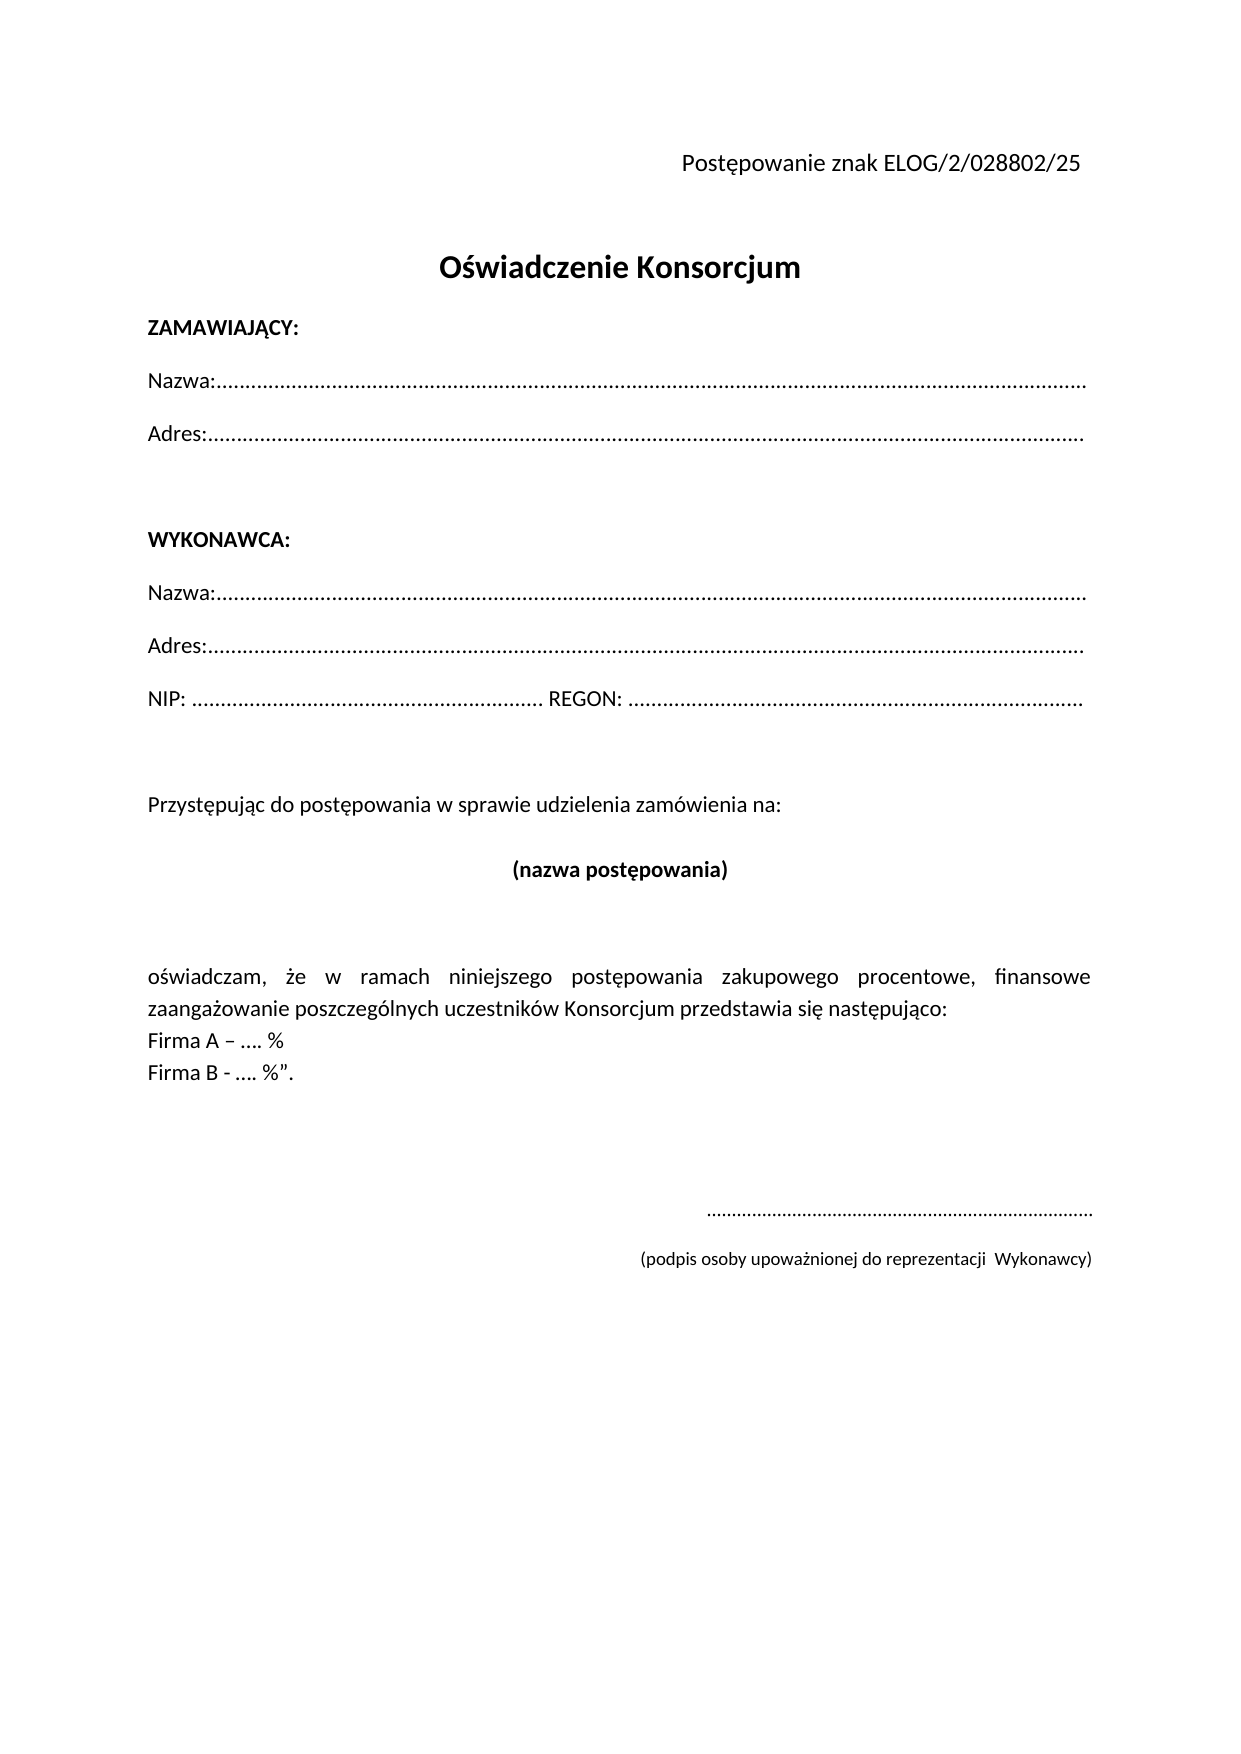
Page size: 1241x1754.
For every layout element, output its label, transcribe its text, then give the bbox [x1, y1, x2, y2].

text oświadczam, że w ramach niniejszego postępowania zakupowego procentowe, finansowe zaangażowanie poszczególnych uczestników Konsorcjum przedstawia się następująco: [148, 962, 1093, 1022]
text Firma A – …. % [148, 1026, 1093, 1054]
table_header Postępowanie znak ELOG/2/028802/25 [148, 148, 1093, 178]
text Firma B - …. %”. [148, 1058, 1093, 1086]
text Przystępując do postępowania w sprawie udzielenia zamówienia na: [148, 791, 1093, 818]
text Nazwa:....................................................................................................................................................... [148, 578, 1093, 606]
text (podpis osoby upoważnionej do reprezentacji Wykonawcy) [148, 1247, 1093, 1270]
text ZAMAWIAJĄCY: [148, 313, 1093, 341]
text Oświadczenie Konsorcjum [148, 246, 1093, 286]
text WYKONAWCA: [148, 525, 1093, 553]
text Nazwa:....................................................................................................................................................... [148, 366, 1093, 394]
text Adres:........................................................................................................................................................ [148, 419, 1093, 447]
text Adres:........................................................................................................................................................ [148, 631, 1093, 659]
text (nazwa postępowania) [148, 855, 1093, 883]
text ............................................................................. [148, 1197, 1093, 1222]
text NIP: ............................................................. REGON: ............................................................................... [148, 684, 1093, 712]
